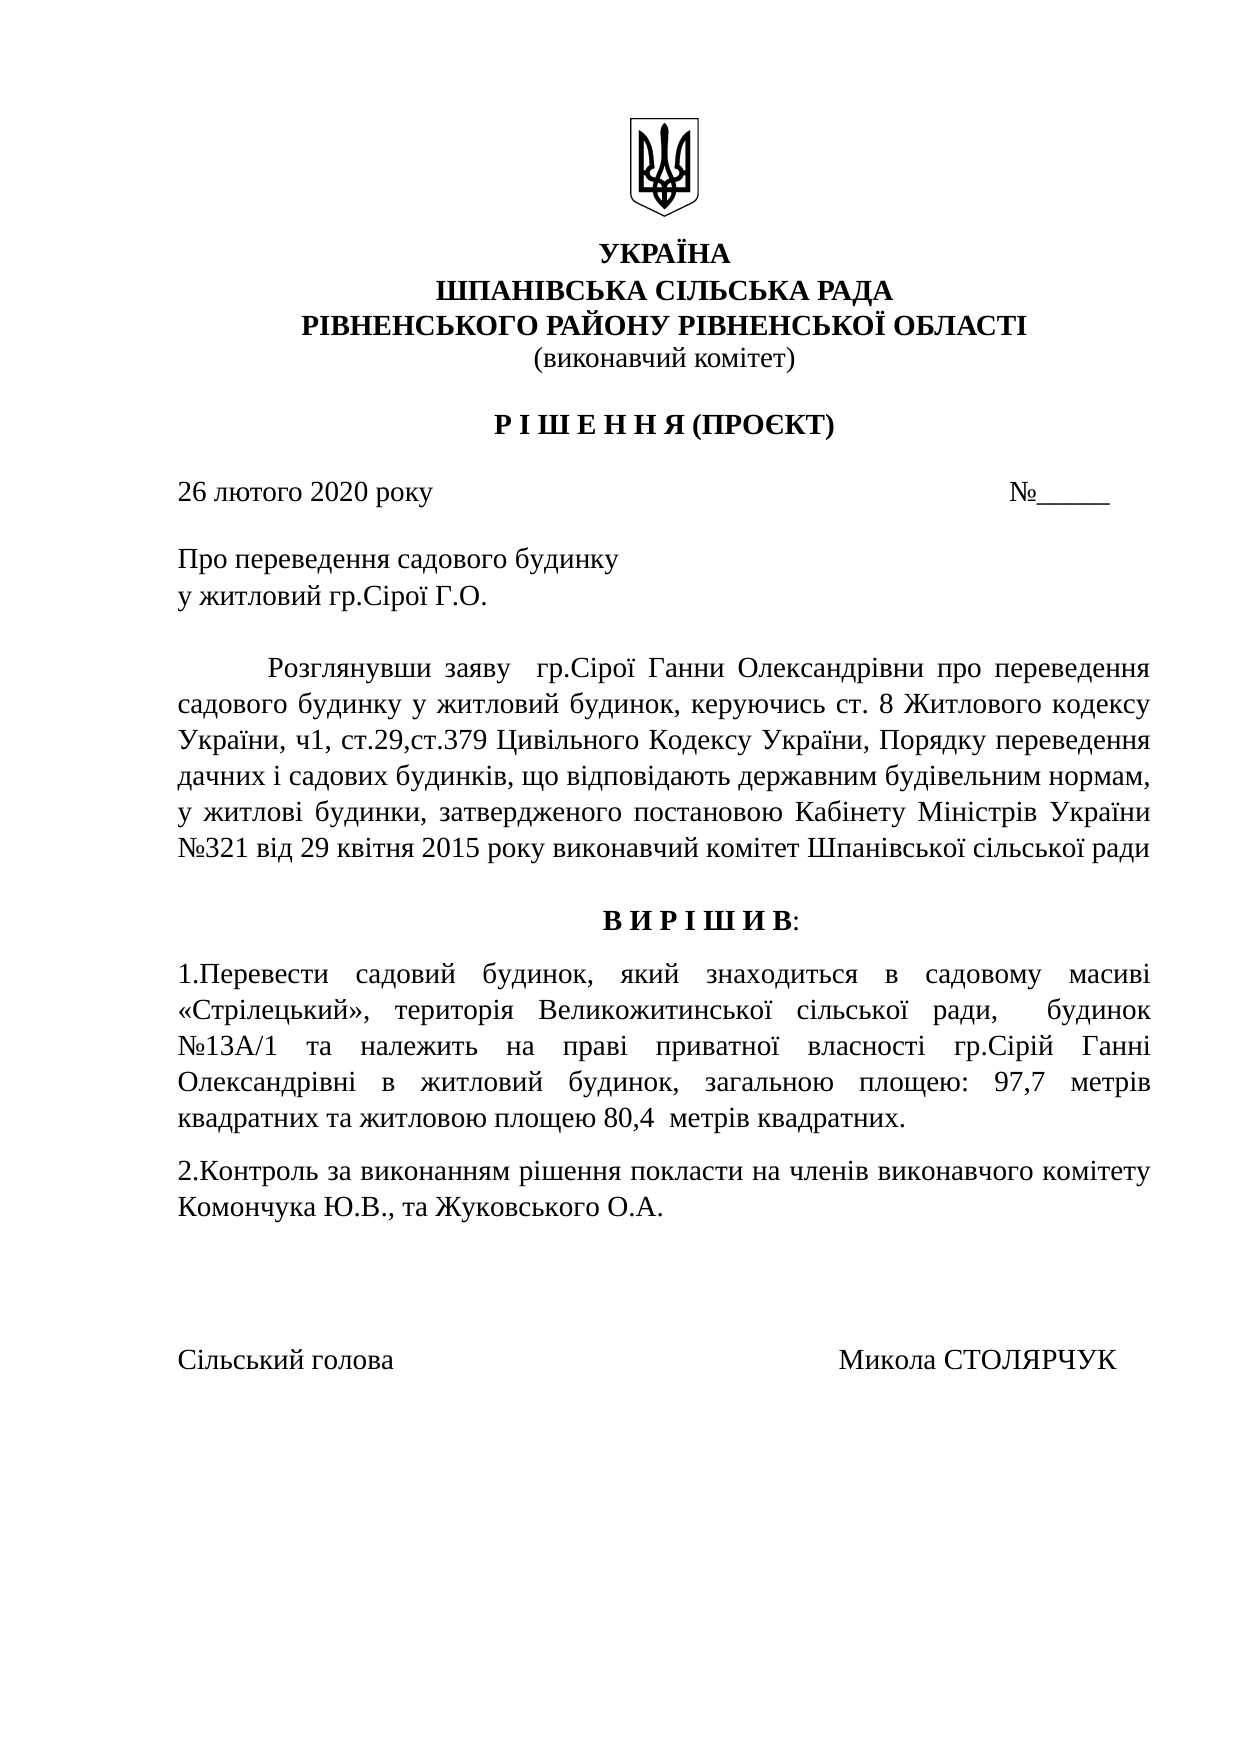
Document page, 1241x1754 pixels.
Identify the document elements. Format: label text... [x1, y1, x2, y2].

subtitle ШПАНІВСЬКА сільська рада [177, 282, 853, 305]
text В И Р І Ш И В: [177, 903, 1152, 936]
text у житловий гр.Сірої Г.О. [177, 578, 1152, 611]
text Про переведення садового будинку [177, 541, 1152, 575]
text Україна [177, 236, 1152, 269]
text 1.Перевести садовий будинок, який знаходиться в садовому масиві «Стрілецький», територія Великожитинської сільської ради, будинок №13А/1 та належить на праві приватної власності гр.Сірій Ганні Олександрівні в житловий будинок, загальною площею: 97,7 метрів квадратних та житловою площею 80,4 метрів квадратних. [177, 956, 1152, 1134]
text 26 лютого 2020 року №_____ [177, 474, 1152, 508]
text Сільський голова Микола СТОЛЯРЧУК [177, 1342, 1152, 1375]
text Розглянувши заяву гр.Сірої Ганни Олександрівни про переведення садового будинку у житловий будинок, керуючись ст. 8 Житлового кодексу України, ч1, ст.29,ст.379 Цивільного Кодексу України, Порядку переведення дачних і садових будинків, що відповідають державним будівельним нормам, у житлові будинки, затвердженого постановою Кабінету Міністрів України №321 від 29 квітня 2015 року виконавчий комітет Шпанівської сільської ради [177, 650, 1152, 864]
text Р І Ш Е Н Н Я (ПРОЄКТ) [177, 407, 1152, 441]
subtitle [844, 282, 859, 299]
text (виконавчий комітет) [177, 340, 1152, 374]
subtitle ШПАНІВСЬКА сільська рада [871, 282, 1152, 305]
text РІВНЕНСЬКОГО РАЙОНУ РІВНЕНСЬКОЇ ОБЛАСТІ [177, 317, 1152, 340]
text 2.Контроль за виконанням рішення покласти на членів виконавчого комітету Комончука Ю.В., та Жуковського О.А. [177, 1153, 1152, 1223]
